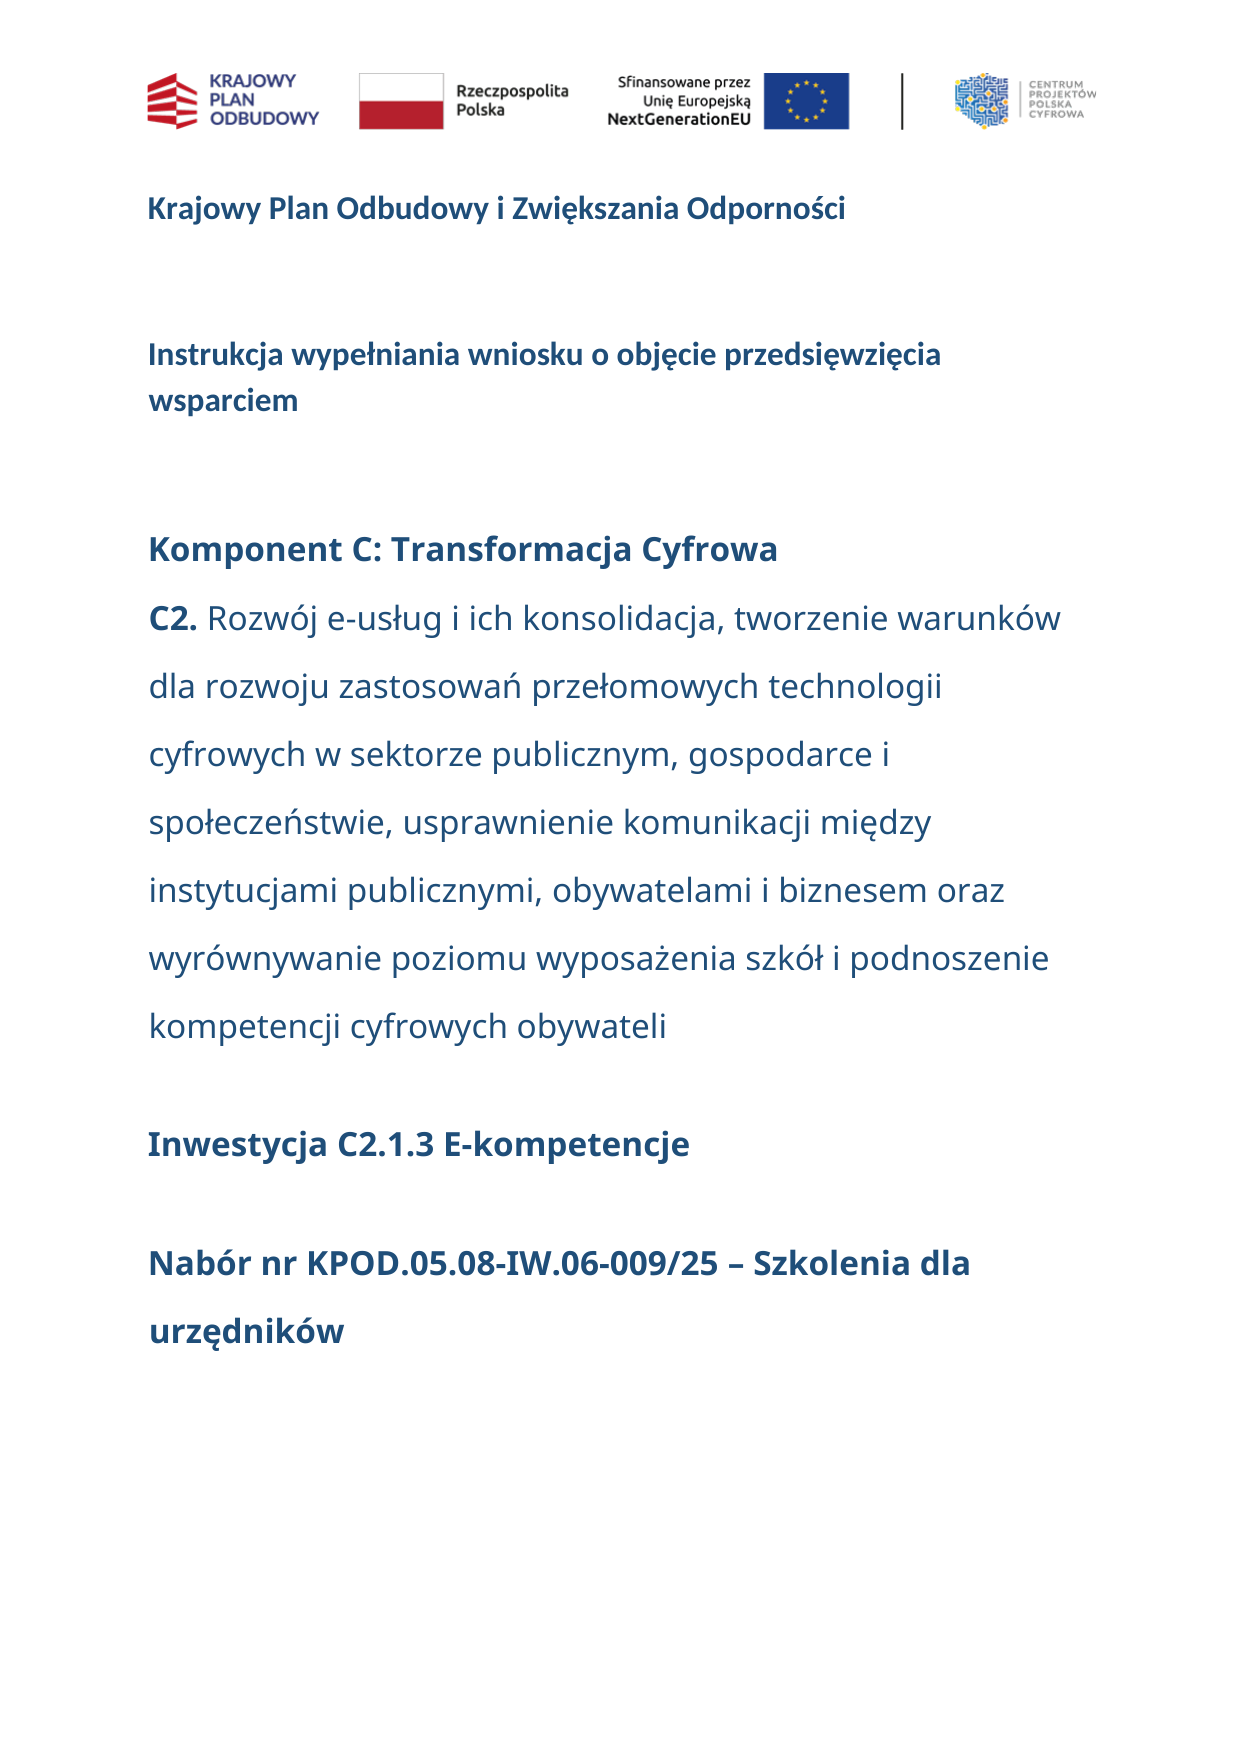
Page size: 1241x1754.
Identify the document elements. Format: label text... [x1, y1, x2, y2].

text Inwestycja C2.1.3 E-kompetencje [148, 1121, 1096, 1167]
subtitle Instrukcja wypełniania wniosku o objęcie przedsięwzięcia wsparciem [148, 333, 1096, 420]
picture [147, 73, 1097, 130]
text Komponent C: Transformacja Cyfrowa C2. Rozwój e-usług i ich konsolidacja, tworzenie warunków dla rozwoju zastosowań przełomowych technologii cyfrowych w sektorze publicznym, gospodarce i społeczeństwie, usprawnienie komunikacji między instytucjami publicznymi, obywatelami i biznesem oraz wyrównywanie poziomu wyposażenia szkół i podnoszenie kompetencji cyfrowych obywateli [148, 526, 1096, 1048]
text Nabór nr KPOD.05.08-IW.06-009/25 – Szkolenia dla urzędników [148, 1239, 1096, 1353]
text Krajowy Plan Odbudowy i Zwiększania Odporności [148, 187, 1096, 228]
